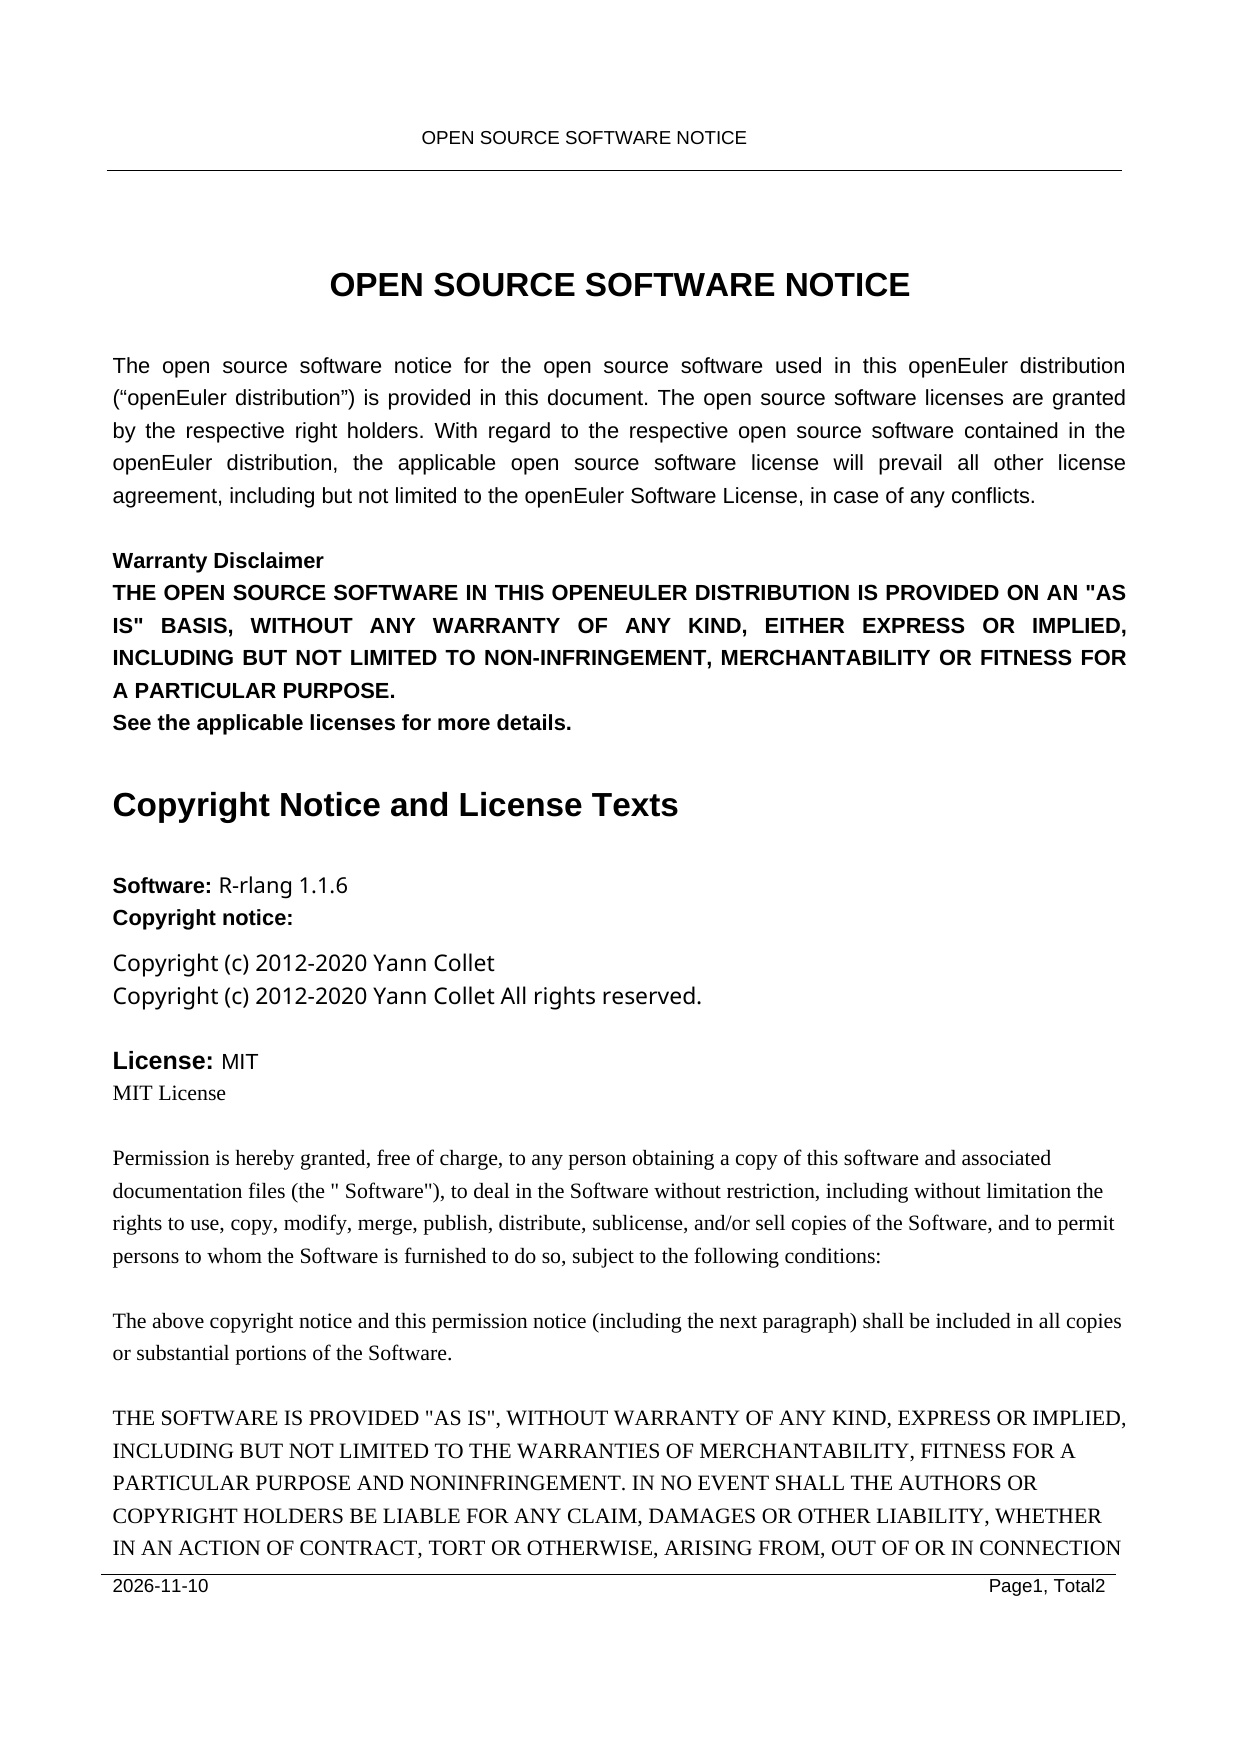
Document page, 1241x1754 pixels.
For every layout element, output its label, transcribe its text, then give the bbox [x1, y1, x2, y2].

text License: MIT [112, 1044, 1128, 1077]
title Software: R-rlang 1.1.6 [112, 869, 1128, 901]
text Copyright notice: [112, 901, 1128, 934]
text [112, 1077, 1128, 1564]
text OPEN SOURCE SOFTWARE NOTICE [112, 251, 1128, 316]
text Warranty Disclaimer [112, 544, 1128, 576]
text THE OPEN SOURCE SOFTWARE IN THIS OPENEULER DISTRIBUTION IS PROVIDED ON AN "AS IS" BASIS, WITHOUT ANY WARRANTY OF ANY KIND, EITHER EXPRESS OR IMPLIED, INCLUDING BUT NOT LIMITED TO NON-INFRINGEMENT, MERCHANTABILITY OR FITNESS FOR A PARTICULAR PURPOSE. See the applicable licenses for more details. [112, 576, 1128, 739]
text Copyright (c) 2012-2020 Yann Collet Copyright (c) 2012-2020 Yann Collet All rights reserved. [112, 947, 1128, 1044]
text Copyright Notice and License Texts [112, 771, 1128, 836]
text The open source software notice for the open source software used in this openEuler distribution (“openEuler distribution”) is provided in this document. The open source software licenses are granted by the respective right holders. With regard to the respective open source software contained in the openEuler distribution, the applicable open source software license will prevail all other license agreement, including but not limited to the openEuler Software License, in case of any conflicts. [112, 349, 1128, 511]
